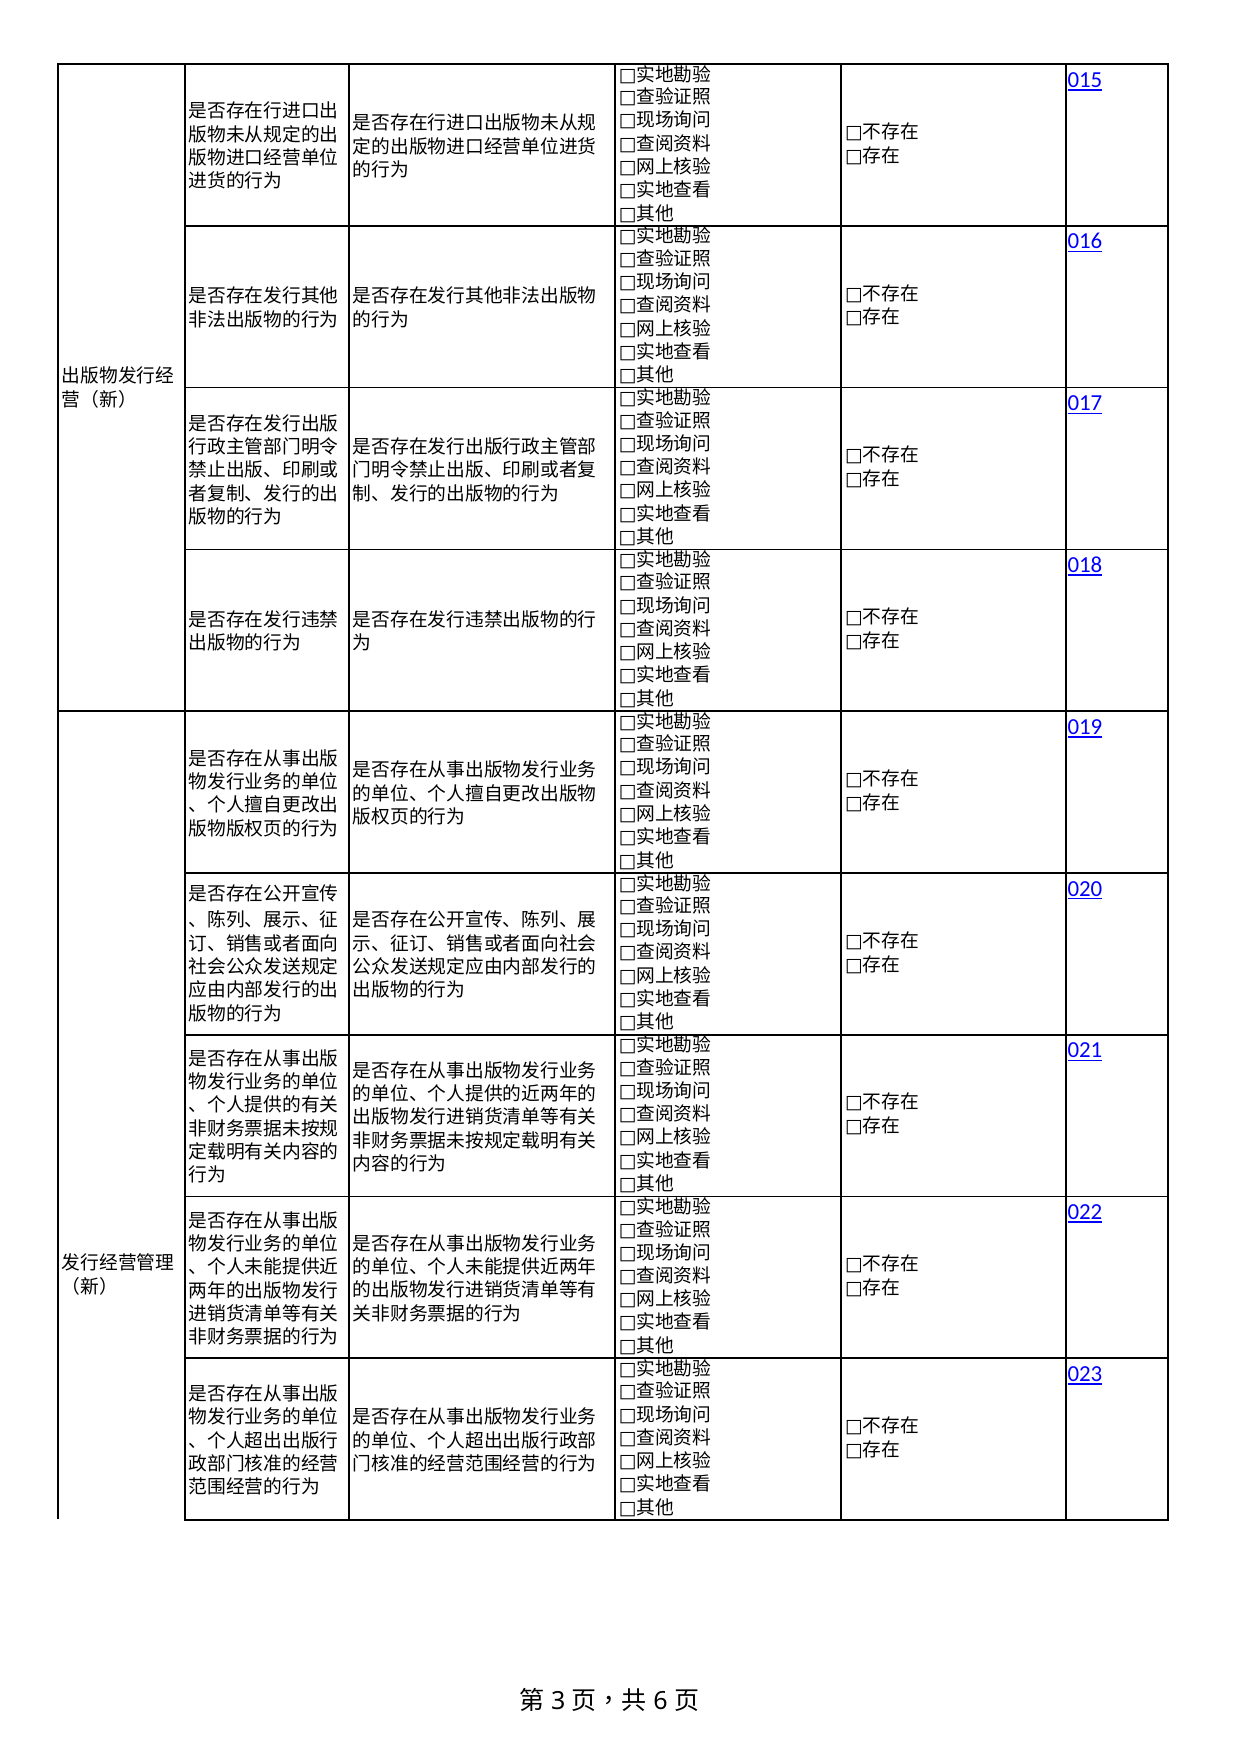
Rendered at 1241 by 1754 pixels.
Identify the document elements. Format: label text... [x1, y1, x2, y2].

table_cell 022 [1067, 1197, 1167, 1357]
table_cell □不存在 □存在 [842, 1197, 1065, 1357]
table_cell 020 [1067, 874, 1167, 1034]
table_cell □不存在 □存在 [842, 550, 1065, 710]
table_cell □实地勘验 □查验证照 □现场询问 □查阅资料 □网上核验 □实地查看 □其他 [616, 1036, 840, 1196]
table_cell 是否存在从事出版 物发行业务的单位 、个人超出出版行 政部门核准的经营 范围经营的行为 [186, 1359, 348, 1519]
table_header 015 [1067, 65, 1167, 225]
table_cell 016 [1067, 227, 1167, 387]
table_cell 是否存在发行出版 行政主管部门明令 禁止出版、印刷或 者复制、发行的出 版物的行为 [186, 388, 348, 548]
table_cell 是否存在从事出版物发行业务 的单位、个人未能提供近两年 的出版物发行进销货清单等有 关非财务票据的行为 [350, 1197, 614, 1357]
table_cell 是否存在发行其他 非法出版物的行为 [186, 227, 348, 387]
table_cell 是否存在从事出版 物发行业务的单位 、个人擅自更改出 版物版权页的行为 [186, 712, 348, 872]
table_cell 019 [1067, 712, 1167, 872]
table_cell □不存在 □存在 [842, 227, 1065, 387]
table_cell 是否存在公开宣传 、陈列、展示、征 订、销售或者面向 社会公众发送规定 应由内部发行的出 版物的行为 [186, 874, 348, 1034]
table_cell □不存在 □存在 [842, 388, 1065, 548]
table_cell 021 [1067, 1036, 1167, 1196]
table_header □实地勘验 □查验证照 □现场询问 □查阅资料 □网上核验 □实地查看 □其他 [616, 65, 840, 225]
table_cell □不存在 □存在 [842, 1359, 1065, 1519]
table_cell 是否存在从事出版物发行业务 的单位、个人提供的近两年的 出版物发行进销货清单等有关 非财务票据未按规定载明有关 内容的行为 [350, 1036, 614, 1196]
table_cell 018 [1067, 550, 1167, 710]
table_header □不存在 □存在 [842, 65, 1065, 225]
table_cell □不存在 □存在 [842, 712, 1065, 872]
table_cell □实地勘验 □查验证照 □现场询问 □查阅资料 □网上核验 □实地查看 □其他 [616, 550, 840, 710]
table_cell 是否存在从事出版物发行业务 的单位、个人超出出版行政部 门核准的经营范围经营的行为 [350, 1359, 614, 1519]
table_cell □实地勘验 □查验证照 □现场询问 □查阅资料 □网上核验 □实地查看 □其他 [616, 388, 840, 548]
table_cell □实地勘验 □查验证照 □现场询问 □查阅资料 □网上核验 □实地查看 □其他 [616, 712, 840, 872]
table_cell 是否存在从事出版物发行业务 的单位、个人擅自更改出版物 版权页的行为 [350, 712, 614, 872]
table_cell 是否存在从事出版 物发行业务的单位 、个人提供的有关 非财务票据未按规 定载明有关内容的 行为 [186, 1036, 348, 1196]
table_cell 017 [1067, 388, 1167, 548]
table_cell 是否存在发行出版行政主管部 门明令禁止出版、印刷或者复 制、发行的出版物的行为 [350, 388, 614, 548]
table_cell 是否存在发行违禁出版物的行 为 [350, 550, 614, 710]
table_cell □不存在 □存在 [842, 1036, 1065, 1196]
table_cell □不存在 □存在 [842, 874, 1065, 1034]
table_header 出版物发行经 营（新） [59, 65, 184, 710]
table_cell □实地勘验 □查验证照 □现场询问 □查阅资料 □网上核验 □实地查看 □其他 [616, 1197, 840, 1357]
table_cell 023 [1067, 1359, 1167, 1519]
table_header 是否存在行进口出 版物未从规定的出 版物进口经营单位 进货的行为 [186, 65, 348, 225]
table_cell □实地勘验 □查验证照 □现场询问 □查阅资料 □网上核验 □实地查看 □其他 [616, 227, 840, 387]
table_cell □实地勘验 □查验证照 □现场询问 □查阅资料 □网上核验 □实地查看 □其他 [616, 1359, 840, 1519]
table_cell 是否存在发行其他非法出版物 的行为 [350, 227, 614, 387]
table_header 是否存在行进口出版物未从规 定的出版物进口经营单位进货 的行为 [350, 65, 614, 225]
table_cell 发行经营管理 （新） [59, 712, 184, 1519]
table_cell 是否存在发行违禁 出版物的行为 [186, 550, 348, 710]
table_cell 是否存在从事出版 物发行业务的单位 、个人未能提供近 两年的出版物发行 进销货清单等有关 非财务票据的行为 [186, 1197, 348, 1357]
table_cell 是否存在公开宣传、陈列、展 示、征订、销售或者面向社会 公众发送规定应由内部发行的 出版物的行为 [350, 874, 614, 1034]
table_cell □实地勘验 □查验证照 □现场询问 □查阅资料 □网上核验 □实地查看 □其他 [616, 874, 840, 1034]
